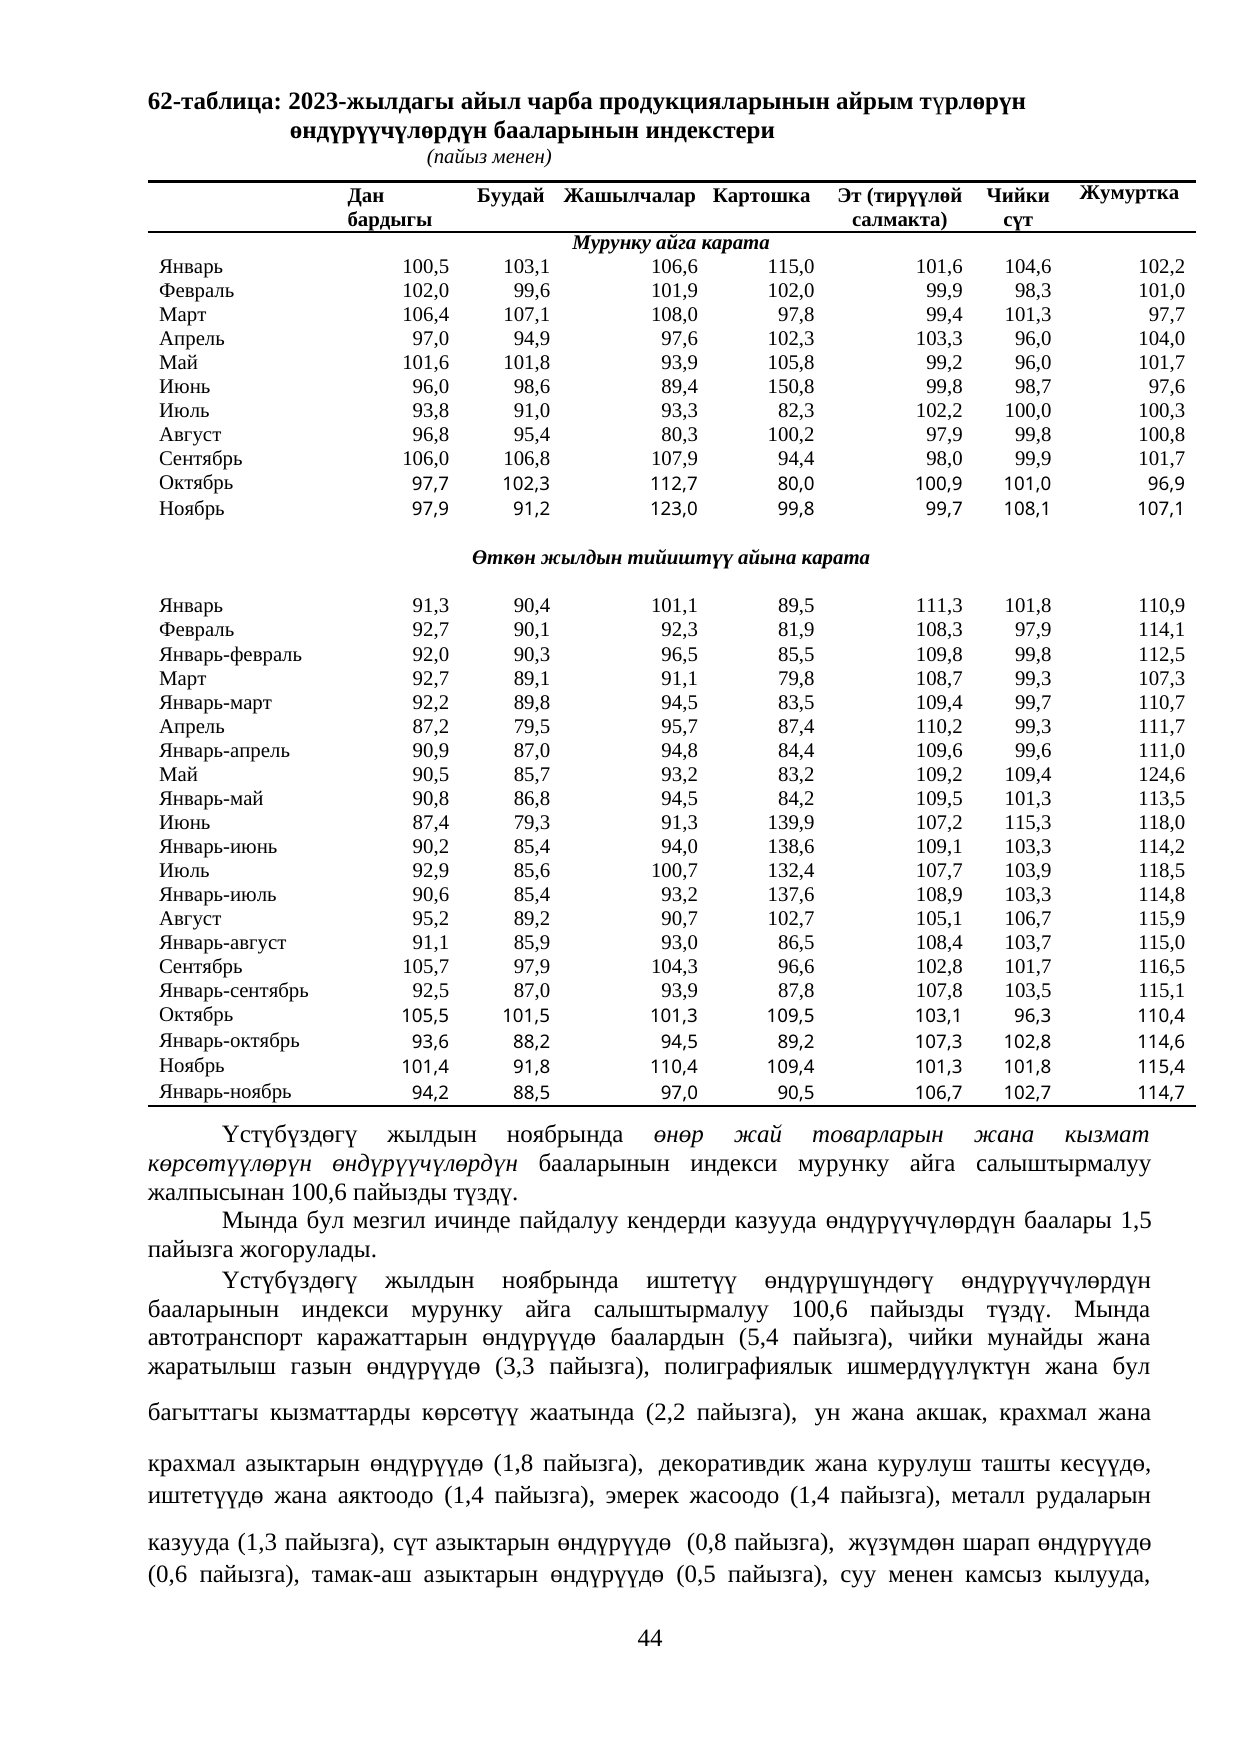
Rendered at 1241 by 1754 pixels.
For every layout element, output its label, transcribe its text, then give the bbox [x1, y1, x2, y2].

text Үстүбүздөгү жылдын ноябрында өнөр жай товарларын жана кызмат көрсөтүүлөрүн өндүрүүчүлөрдүн бааларынын индекси мурунку айга салыштырмалуу жалпысынан 100,6 пайызды түздү. [148, 1119, 1152, 1205]
text (пайыз менен) [279, 144, 1152, 168]
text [148, 1265, 1152, 1588]
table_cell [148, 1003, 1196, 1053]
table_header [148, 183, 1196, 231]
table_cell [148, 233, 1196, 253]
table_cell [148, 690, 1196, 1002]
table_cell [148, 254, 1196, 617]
text 62-таблица: 2023-жылдагы айыл чарба продукцияларынын айрым түрлөрүн өндүрүүчүлөрдүн бааларынын индекстери [148, 86, 1152, 144]
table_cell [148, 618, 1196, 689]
text Мында бул мезгил ичинде пайдалуу кендерди казууда өндүрүүчүлөрдүн баалары 1,5 пайызга жогорулады. [148, 1205, 1152, 1263]
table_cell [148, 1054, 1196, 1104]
